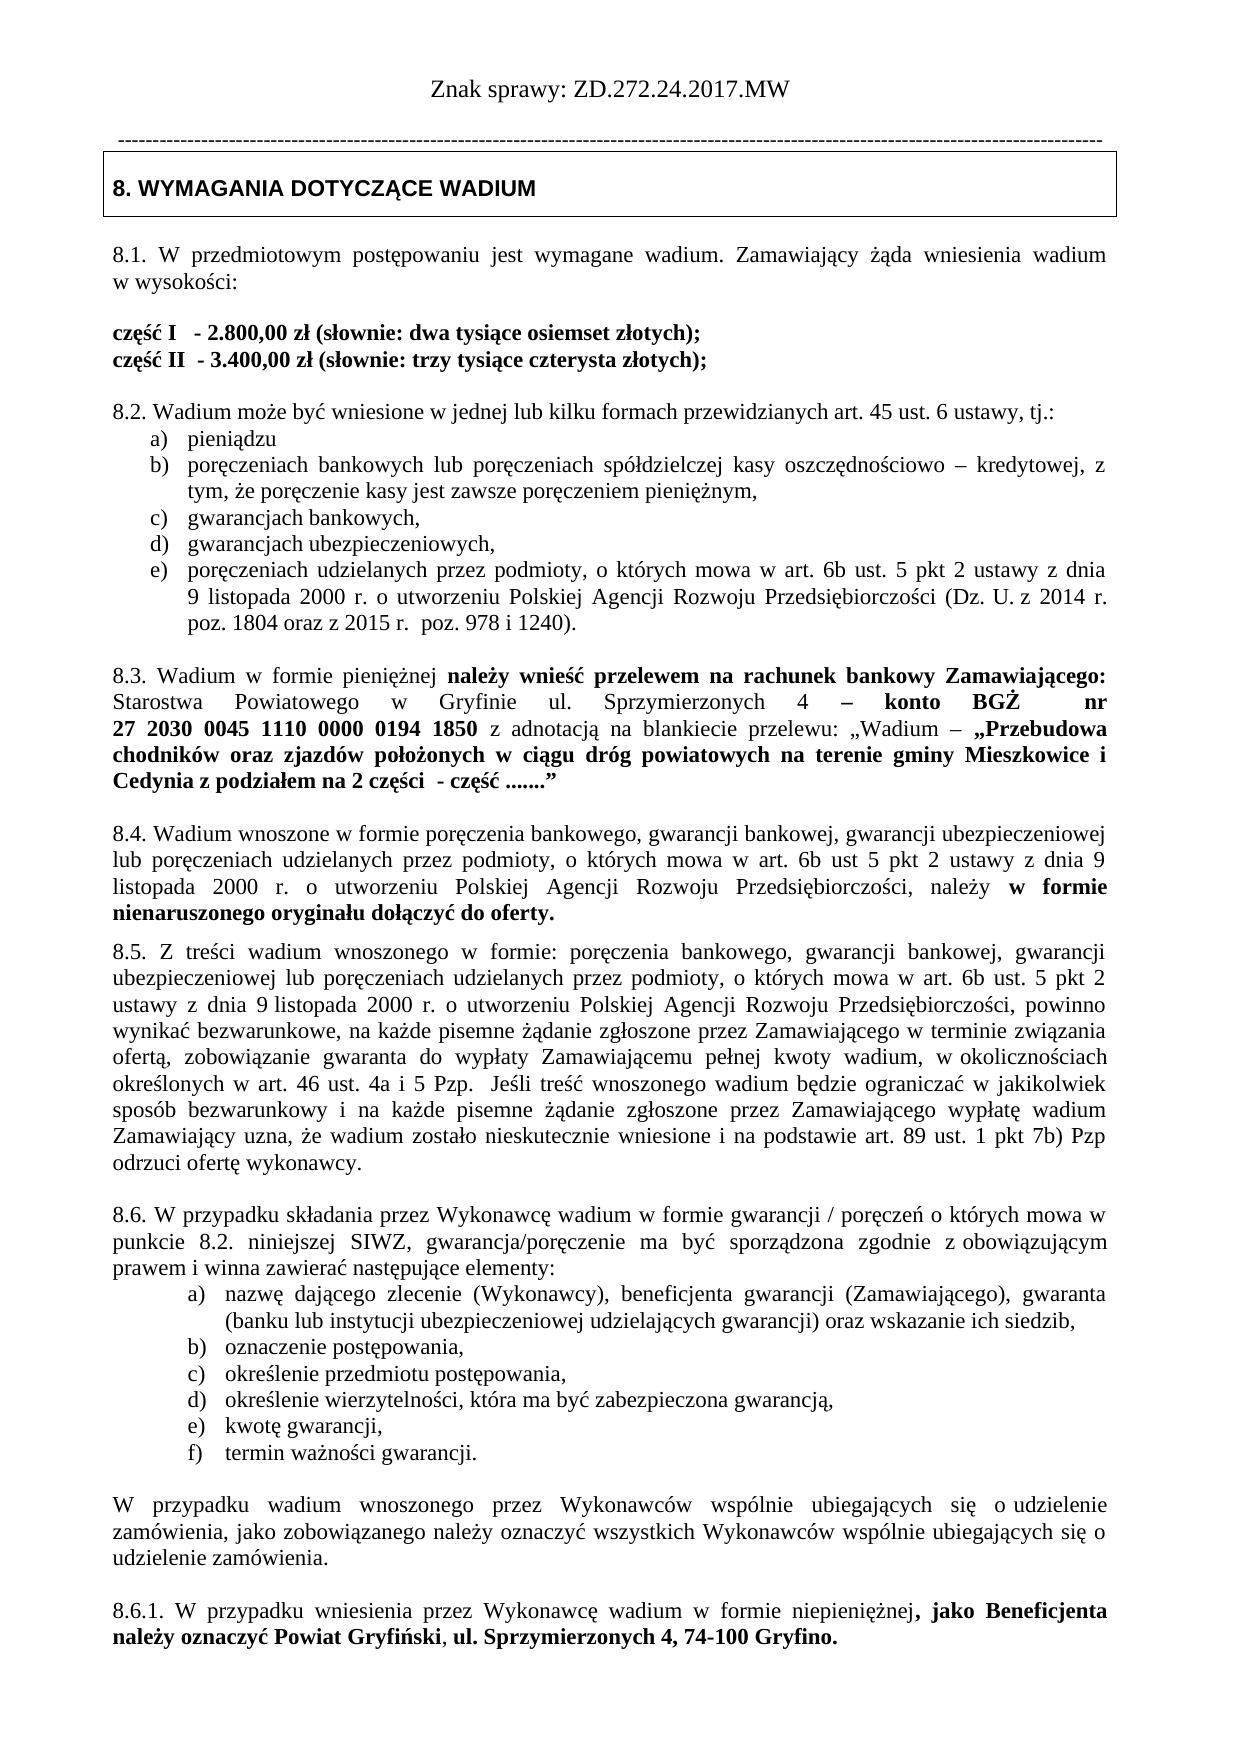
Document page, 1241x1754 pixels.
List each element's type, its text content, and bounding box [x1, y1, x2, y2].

text b) oznaczenie postępowania, [187, 1333, 1107, 1359]
text 8.3. Wadium w formie pieniężnej należy wnieść przelewem na rachunek bankowy Zamawiającego: Starostwa Powiatowego w Gryfinie ul. Sprzymierzonych 4 – konto BGŻ nr 27 2030 0045 1110 0000 0194 1850 z adnotacją na blankiecie przelewu: „Wadium – „Przebudowa chodników oraz zjazdów położonych w ciągu dróg powiatowych na terenie gminy Mieszkowice i Cedynia z podziałem na 2 części - część .......” [112, 662, 1107, 794]
text 8.2. Wadium może być wniesione w jednej lub kilku formach przewidzianych art. 45 ust. 6 ustawy, tj.: [112, 398, 1107, 425]
text 8.4. Wadium wnoszone w formie poręczenia bankowego, gwarancji bankowej, gwarancji ubezpieczeniowej lub poręczeniach udzielanych przez podmioty, o których mowa w art. 6b ust 5 pkt 2 ustawy z dnia 9 listopada 2000 r. o utworzeniu Polskiej Agencji Rozwoju Przedsiębiorczości, należy w formie nienaruszonego oryginału dołączyć do oferty. [112, 820, 1107, 925]
text 8.6. W przypadku składania przez Wykonawcę wadium w formie gwarancji / poręczeń o których mowa w punkcie 8.2. niniejszej SIWZ, gwarancja/poręczenie ma być sporządzona zgodnie z obowiązującym prawem i winna zawierać następujące elementy: [112, 1201, 1107, 1281]
list poręczeniach udzielanych przez podmioty, o których mowa w art. 6b ust. 5 pkt 2 ustawy z dnia 9 listopada 2000 r. o utworzeniu Polskiej Agencji Rozwoju Przedsiębiorczości (Dz. U. z 2014 r. poz. 1804 oraz z 2015 r. poz. 978 i 1240). [150, 556, 1107, 636]
subtitle 8. WYMAGANIA DOTYCZĄCE WADIUM [104, 152, 1116, 216]
text W przypadku wadium wnoszonego przez Wykonawców wspólnie ubiegających się o udzielenie zamówienia, jako zobowiązanego należy oznaczyć wszystkich Wykonawców wspólnie ubiegających się o udzielenie zamówienia. [112, 1491, 1107, 1570]
text c) określenie przedmiotu postępowania, [187, 1359, 1107, 1386]
list poręczeniach bankowych lub poręczeniach spółdzielczej kasy oszczędnościowo – kredytowej, z tym, że poręczenie kasy jest zawsze poręczeniem pieniężnym, [150, 451, 1107, 504]
text f) termin ważności gwarancji. [187, 1439, 1107, 1465]
text d) określenie wierzytelności, która ma być zabezpieczona gwarancją, [187, 1386, 1107, 1412]
text część I - 2.800,00 zł (słownie: dwa tysiące osiemset złotych); [112, 319, 1107, 346]
text 8.5. Z treści wadium wnoszonego w formie: poręczenia bankowego, gwarancji bankowej, gwarancji ubezpieczeniowej lub poręczeniach udzielanych przez podmioty, o których mowa w art. 6b ust. 5 pkt 2 ustawy z dnia 9 listopada 2000 r. o utworzeniu Polskiej Agencji Rozwoju Przedsiębiorczości, powinno wynikać bezwarunkowe, na każde pisemne żądanie zgłoszone przez Zamawiającego w terminie związania ofertą, zobowiązanie gwaranta do wypłaty Zamawiającemu pełnej kwoty wadium, w okolicznościach określonych w art. 46 ust. 4a i 5 Pzp. Jeśli treść wnoszonego wadium będzie ograniczać w jakikolwiek sposób bezwarunkowy i na każde pisemne żądanie zgłoszone przez Zamawiającego wypłatę wadium Zamawiający uzna, że wadium zostało nieskutecznie wniesione i na podstawie art. 89 ust. 1 pkt 7b) Pzp odrzuci ofertę wykonawcy. [112, 938, 1107, 1175]
text część II - 3.400,00 zł (słownie: trzy tysiące czterysta złotych); [112, 346, 1107, 372]
list pieniądzu [150, 425, 1107, 451]
list gwarancjach ubezpieczeniowych, [150, 530, 1107, 556]
text a) nazwę dającego zlecenie (Wykonawcy), beneficjenta gwarancji (Zamawiającego), gwaranta (banku lub instytucji ubezpieczeniowej udzielających gwarancji) oraz wskazanie ich siedzib, [187, 1281, 1107, 1333]
text 8.1. W przedmiotowym postępowaniu jest wymagane wadium. Zamawiający żąda wniesienia wadium w wysokości: [112, 242, 1107, 294]
text e) kwotę gwarancji, [187, 1412, 1107, 1439]
list gwarancjach bankowych, [150, 504, 1107, 530]
text 8.6.1. W przypadku wniesienia przez Wykonawcę wadium w formie niepieniężnej, jako Beneficjenta należy oznaczyć Powiat Gryfiński, ul. Sprzymierzonych 4, 74-100 Gryfino. [112, 1597, 1107, 1649]
